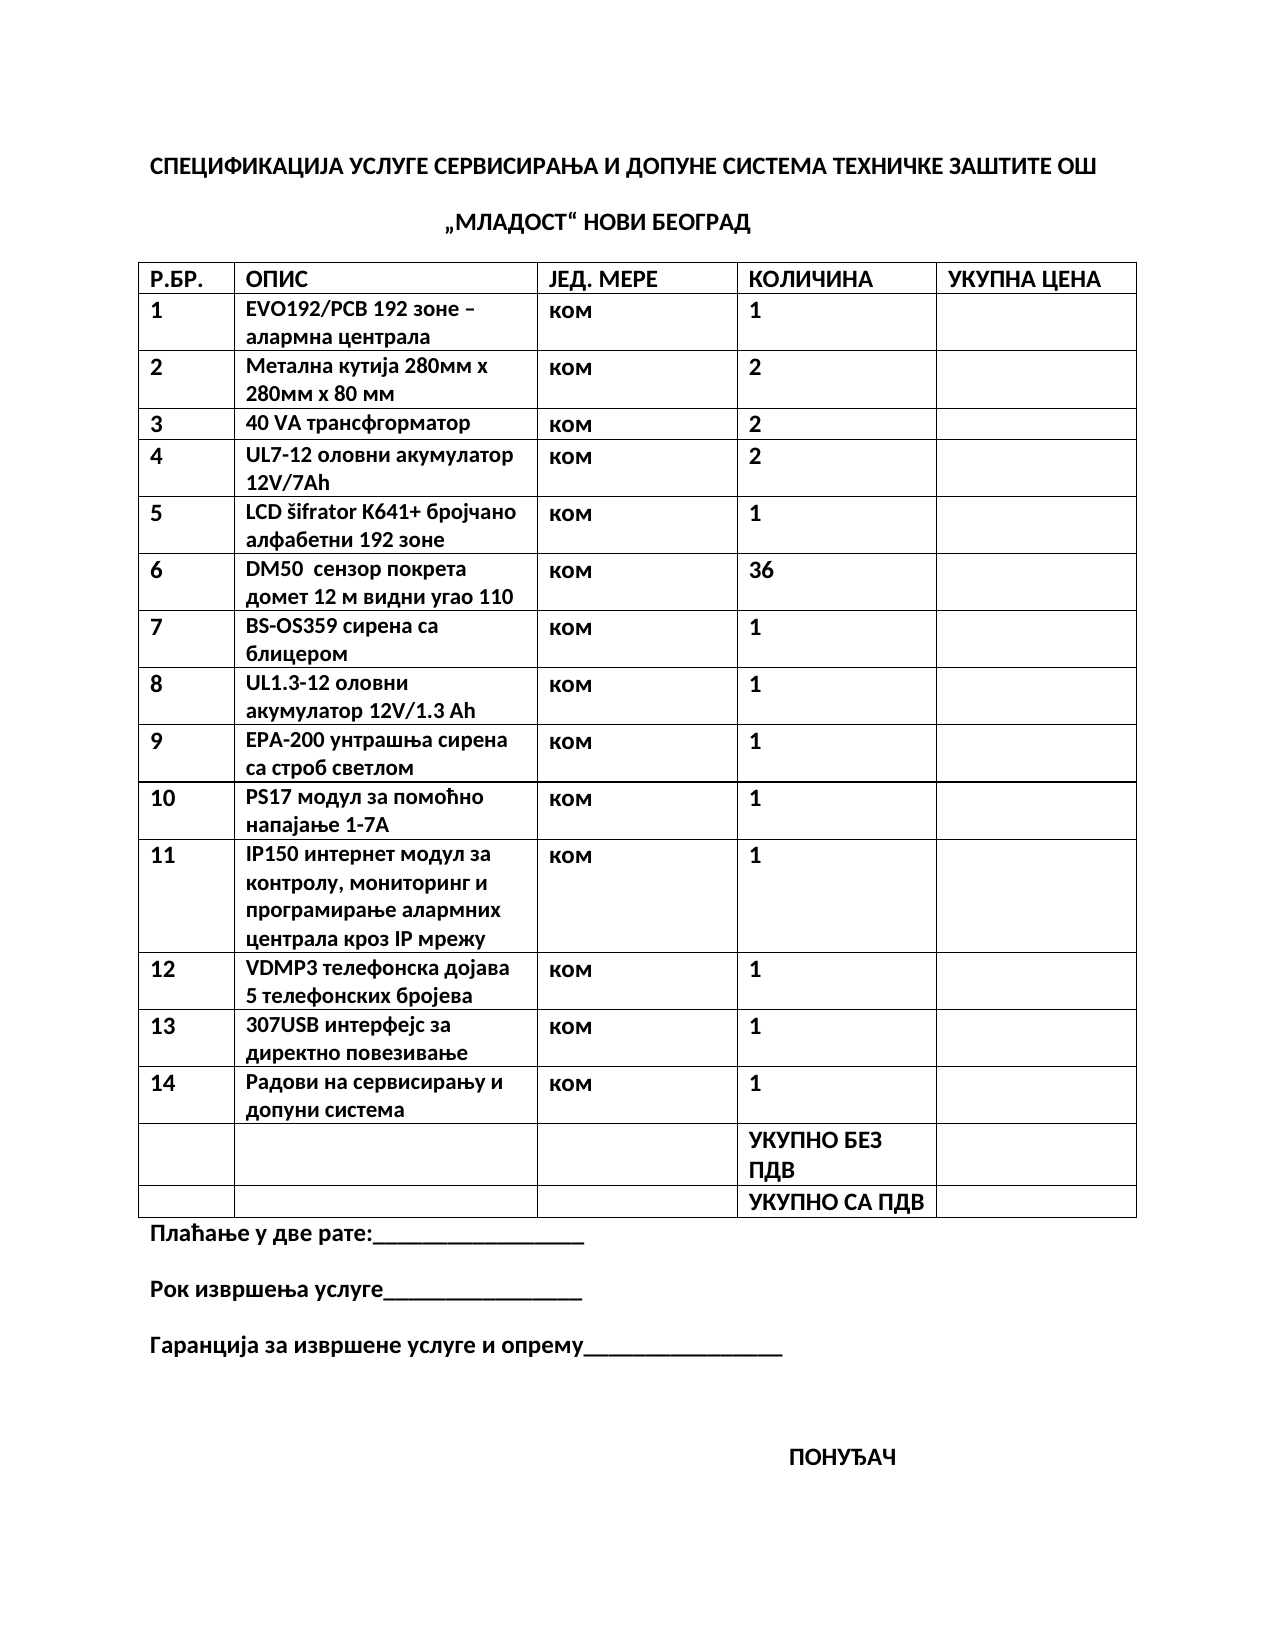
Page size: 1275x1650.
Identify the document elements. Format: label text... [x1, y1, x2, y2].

table_cell ком [538, 1010, 737, 1066]
text Плаћање у две рате:_________________ [150, 1218, 1125, 1248]
table_cell UL1.3-12 оловни акумулатор 12V/1.3 Ah [235, 668, 537, 724]
table_cell 1 [738, 953, 936, 1009]
table_cell 1 [738, 783, 936, 838]
table_cell IP150 интернет модул за контролу, мониторинг и програмирање алармних централа кроз IP мрежу [235, 840, 537, 952]
table_cell 12 [139, 953, 234, 1009]
table_cell Радови на сервисирању и допуни система [235, 1067, 537, 1123]
table_cell VDMP3 телефонска дојава 5 телефонских бројева [235, 953, 537, 1009]
table_header КОЛИЧИНА [738, 263, 936, 293]
table_cell 9 [139, 725, 234, 781]
table_cell 307USB интерфејс за директно повезивање [235, 1010, 537, 1066]
table_cell ком [538, 668, 737, 724]
table_cell 11 [139, 840, 234, 952]
table_cell 13 [139, 1010, 234, 1066]
table_cell ком [538, 783, 737, 838]
table_cell 2 [738, 409, 936, 439]
table_cell [937, 497, 1136, 553]
table_cell 4 [139, 440, 234, 496]
table_cell [937, 725, 1136, 781]
table_header УКУПНА ЦЕНА [937, 263, 1136, 293]
table_cell 1 [738, 668, 936, 724]
table_cell [139, 1124, 234, 1185]
table_cell EVO192/PCB 192 зоне – алармна централа [235, 294, 537, 350]
table_cell 1 [738, 611, 936, 667]
table_header ОПИС [235, 263, 537, 293]
table_cell ком [538, 1067, 737, 1123]
table_cell ком [538, 497, 737, 553]
table_cell 3 [139, 409, 234, 439]
table_cell [937, 1186, 1136, 1217]
table_cell [937, 668, 1136, 724]
table_cell ком [538, 409, 737, 439]
table_cell УКУПНО СА ПДВ [738, 1186, 936, 1217]
table_cell 1 [738, 840, 936, 952]
table_cell 14 [139, 1067, 234, 1123]
table_cell [937, 440, 1136, 496]
table_cell ком [538, 440, 737, 496]
table_cell 1 [738, 497, 936, 553]
table_cell [937, 1010, 1136, 1066]
table_cell 10 [139, 783, 234, 838]
table_cell 1 [738, 1067, 936, 1123]
table_cell [937, 783, 1136, 838]
table_cell 1 [738, 1010, 936, 1066]
table_cell [139, 1186, 234, 1217]
table_cell BS-OS359 сирена са блицером [235, 611, 537, 667]
table_cell ком [538, 611, 737, 667]
table_cell [937, 554, 1136, 610]
text Рок извршења услуге________________ [150, 1273, 1125, 1304]
text СПЕЦИФИКАЦИЈА УСЛУГЕ СЕРВИСИРАЊА И ДОПУНЕ СИСТЕМА ТЕХНИЧКЕ ЗАШТИТЕ ОШ [150, 150, 1125, 181]
text Гаранција за извршене услуге и опрему________________ [150, 1329, 1125, 1360]
table_header ЈЕД. МЕРЕ [538, 263, 737, 293]
table_cell ком [538, 294, 737, 350]
table_cell 2 [139, 351, 234, 407]
table_cell УКУПНО БЕЗ ПДВ [738, 1124, 936, 1185]
table_cell 2 [738, 440, 936, 496]
table_cell 1 [139, 294, 234, 350]
table_cell 1 [738, 294, 936, 350]
table_cell LCD šifrator K641+ бројчано алфабетни 192 зоне [235, 497, 537, 553]
table_cell UL7-12 оловни акумулатор 12V/7Ah [235, 440, 537, 496]
table_cell 36 [738, 554, 936, 610]
table_cell 2 [738, 351, 936, 407]
table_cell PS17 модул за помоћно напајање 1-7А [235, 783, 537, 838]
text ПОНУЂАЧ [150, 1441, 1125, 1471]
table_cell 1 [738, 725, 936, 781]
table_cell ком [538, 725, 737, 781]
table_cell EPA-200 унтрашња сирена са строб светлом [235, 725, 537, 781]
table_cell [937, 611, 1136, 667]
table_cell [937, 953, 1136, 1009]
table_cell [937, 1124, 1136, 1185]
table_cell Метална кутија 280мм х 280мм х 80 мм [235, 351, 537, 407]
table_cell 5 [139, 497, 234, 553]
table_cell [937, 294, 1136, 350]
table_cell [538, 1186, 737, 1217]
table_cell 7 [139, 611, 234, 667]
table_cell 8 [139, 668, 234, 724]
table_cell [937, 840, 1136, 952]
table_cell [235, 1186, 537, 1217]
text „МЛАДОСТ“ НОВИ БЕОГРАД [150, 206, 1125, 236]
table_cell ком [538, 554, 737, 610]
table_cell [235, 1124, 537, 1185]
table_header Р.БР. [139, 263, 234, 293]
table_cell [937, 351, 1136, 407]
table_cell ком [538, 351, 737, 407]
table_cell [937, 409, 1136, 439]
table_cell 6 [139, 554, 234, 610]
table_cell 40 VA трансфгорматор [235, 409, 537, 439]
table_cell DM50 сензор покрета домет 12 м видни угао 110 [235, 554, 537, 610]
table_cell [538, 1124, 737, 1185]
table_cell [937, 1067, 1136, 1123]
table_cell ком [538, 840, 737, 952]
table_cell ком [538, 953, 737, 1009]
